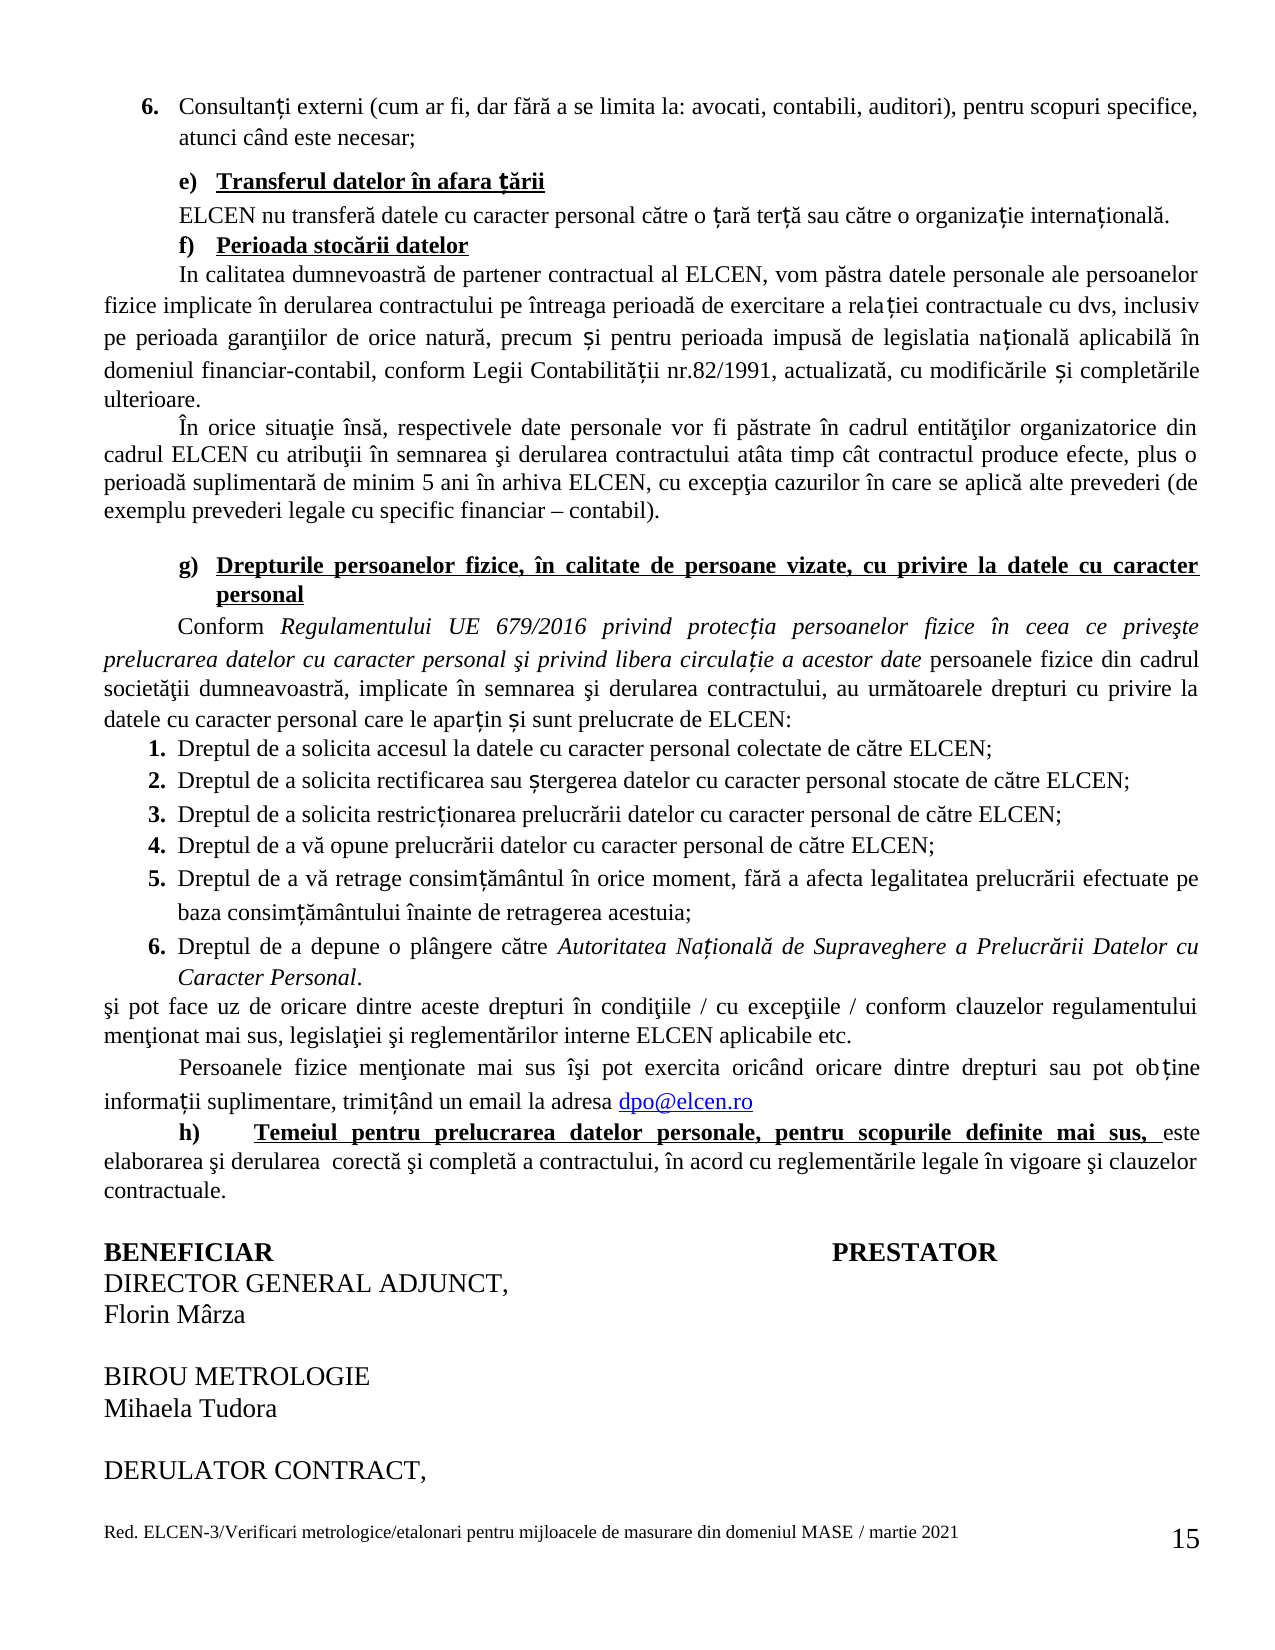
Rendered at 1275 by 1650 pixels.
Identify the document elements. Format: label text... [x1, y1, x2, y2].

text Florin Mârza [103, 1298, 1200, 1329]
list Dreptul de a vă retrage consimțământul în orice moment, fără a afecta legalitatea prelucrării efectuate pe baza consimțământului înainte de retragerea acestuia; [148, 860, 1200, 927]
list Dreptul de a vă opune prelucrării datelor cu caracter personal de către ELCEN; [148, 831, 1200, 859]
text BIROU METROLOGIE [103, 1361, 1200, 1392]
text ELCEN nu transferă datele cu caracter personal către o țară terță sau către o organizație internațională. [103, 198, 1200, 231]
list şi pot face uz de oricare dintre aceste drepturi în condiţiile / cu excepţiile / conform clauzelor regulamentului menţionat mai sus, legislaţiei şi reglementărilor interne ELCEN aplicabile etc. [103, 992, 1200, 1048]
list Transferul datelor în afara țării [178, 164, 1200, 197]
text Persoanele fizice menţionate mai sus îşi pot exercita oricând oricare dintre drepturi sau pot obține informații suplimentare, trimițând un email la adresa dpo@elcen.ro [103, 1049, 1200, 1116]
list Consultanți externi (cum ar fi, dar fără a se limita la: avocati, contabili, auditori), pentru scopuri specifice, atunci când este necesar; [141, 89, 1200, 150]
list Perioada stocării datelor [178, 231, 1200, 258]
list Temeiul pentru prelucrarea datelor personale, pentru scopurile definite mai sus, este elaborarea şi derularea corectă şi completă a contractului, în acord cu reglementările legale în vigoare şi clauzelor contractuale. [103, 1118, 1200, 1203]
text DIRECTOR GENERAL ADJUNCT, [103, 1267, 1200, 1298]
text In calitatea dumnevoastră de partener contractual al ELCEN, vom păstra datele personale ale persoanelor fizice implicate în derularea contractului pe întreaga perioadă de exercitare a relației contractuale cu dvs, inclusiv pe perioada garanţiilor de orice natură, precum și pentru perioada impusă de legislatia națională aplicabilă în domeniul financiar-contabil, conform Legii Contabilității nr.82/1991, actualizată, cu modificările și completările ulterioare. [103, 260, 1200, 413]
list Dreptul de a solicita accesul la datele cu caracter personal colectate de către ELCEN; [148, 734, 1200, 762]
text Conform Regulamentului UE 679/2016 privind protecția persoanelor fizice în ceea ce priveşte prelucrarea datelor cu caracter personal şi privind libera circulație a acestor date persoanele fizice din cadrul societăţii dumneavoastră, implicate în semnarea şi derularea contractului, au următoarele drepturi cu privire la datele cu caracter personal care le aparțin și sunt prelucrate de ELCEN: [103, 609, 1200, 734]
text Mihaela Tudora [103, 1392, 1200, 1423]
list Dreptul de a depune o plângere către Autoritatea Națională de Supraveghere a Prelucrării Datelor cu Caracter Personal. [148, 929, 1200, 990]
text BENEFICIAR PRESTATOR [103, 1236, 1200, 1267]
text În orice situaţie însă, respectivele date personale vor fi păstrate în cadrul entităţilor organizatorice din cadrul ELCEN cu atribuţii în semnarea şi derularea contractului atâta timp cât contractul produce efecte, plus o perioadă suplimentară de minim 5 ani în arhiva ELCEN, cu excepţia cazurilor în care se aplică alte prevederi (de exemplu prevederi legale cu specific financiar – contabil). [103, 413, 1200, 523]
text DERULATOR CONTRACT, [103, 1454, 1200, 1485]
list Dreptul de a solicita restricționarea prelucrării datelor cu caracter personal de către ELCEN; [148, 797, 1200, 830]
list Dreptul de a solicita rectificarea sau ștergerea datelor cu caracter personal stocate de către ELCEN; [148, 763, 1200, 796]
list Drepturile persoanelor fizice, în calitate de persoane vizate, cu privire la datele cu caracter personal [178, 551, 1200, 607]
